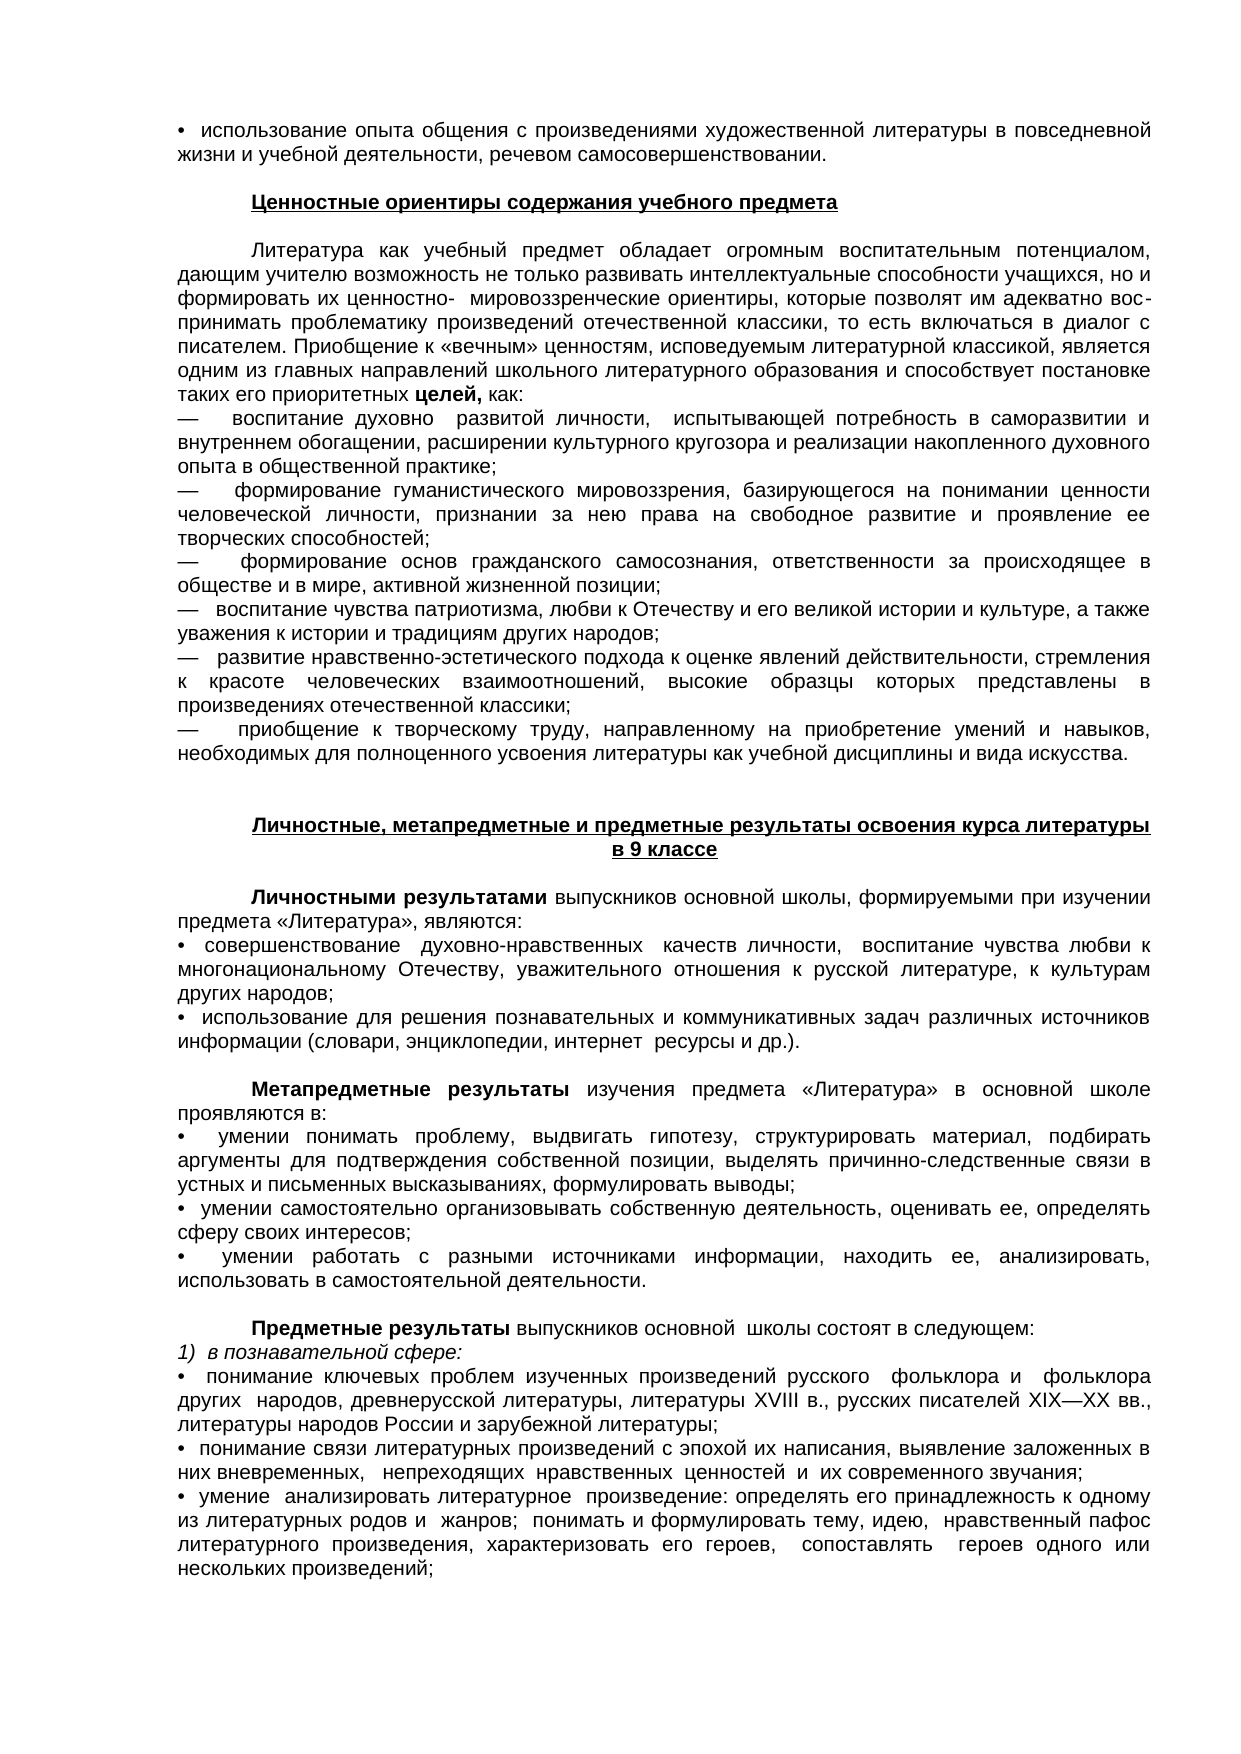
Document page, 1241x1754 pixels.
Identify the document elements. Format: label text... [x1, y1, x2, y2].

text 1) в познавательной сфере: [177, 1340, 1152, 1364]
text • умении понимать проблему, выдвигать гипотезу, структурировать материал, подбирать аргументы для подтверждения собственной позиции, выделять причинно-следственные связи в устных и письменных высказываниях, формулировать выводы; [177, 1124, 1152, 1196]
text • использование опыта общения с произведениями художественной литературы в повседневной жизни и учебной деятельности, речевом самосовершенствовании. [177, 118, 1152, 166]
text • умении работать с разными источниками информации, находить ее, анализировать, использовать в самостоятельной деятельности. [177, 1244, 1152, 1292]
text Ценностные ориентиры содержания учебного предмета [177, 190, 1152, 214]
text Предметные результаты выпускников основной школы состоят в следующем: [177, 1316, 1152, 1340]
text Метапредметные результаты изучения предмета «Литература» в основной школе проявляются в: [177, 1076, 1152, 1124]
text — воспитание духовно развитой личности, испытывающей потребность в саморазвитии и внутреннем обогащении, расширении культурного кругозора и реализации накопленного духовного опыта в общественной практике; [177, 406, 1152, 477]
text • совершенствование духовно-нравственных качеств личности, воспитание чувства любви к многонациональному Отечеству, уважительного отношения к русской литературе, к культурам других народов; [177, 933, 1152, 1004]
text • умении самостоятельно организовывать собственную деятельность, оценивать ее, определять сферу своих интересов; [177, 1196, 1152, 1244]
text • понимание связи литературных произведений с эпохой их написания, выявление заложенных в них вневременных, непреходящих нравственных ценностей и их современного звучания; [177, 1436, 1152, 1484]
text • использование для решения познавательных и коммуникативных задач различных источников информации (словари, энциклопедии, интернет ресурсы и др.). [177, 1004, 1152, 1052]
text • понимание ключевых проблем изученных произведений русского фольклора и фольклора других народов, древнерусской литературы, литературы XVIII в., русских писателей XIX—XX вв., литературы народов России и зарубежной литературы; [177, 1364, 1152, 1436]
text Литература как учебный предмет обладает огромным воспитательным потенциалом, дающим учителю возможность не только развивать интеллектуальные способности учащихся, но и формировать их ценностно- мировоззренческие ориентиры, которые позволят им адекватно воспринимать проблематику произведений отечественной классики, то есть включаться в диалог с писателем. Приобщение к «вечным» ценностям, исповедуемым литературной классикой, является одним из главных направлений школьного литературного образования и способствует постановке таких его приоритетных целей, как: [177, 238, 1152, 406]
text • умение анализировать литературное произведение: определять его принадлежность к одному из литературных родов и жанров; понимать и формулировать тему, идею, нравственный пафос литературного произведения, характеризовать его героев, сопоставлять героев одного или нескольких произведений; [177, 1484, 1152, 1579]
text — формирование гуманистического мировоззрения, базирующегося на понимании ценности человеческой личности, признании за нею права на свободное развитие и проявление ее творческих способностей; [177, 477, 1152, 549]
text — воспитание чувства патриотизма, любви к Отечеству и его великой истории и культуре, а также уважения к истории и традициям других народов; [177, 597, 1152, 645]
text — развитие нравственно-эстетического подхода к оценке явлений действительности, стремления к красоте человеческих взаимоотношений, высокие образцы которых представлены в произведениях отечественной классики; [177, 645, 1152, 717]
text — формирование основ гражданского самосознания, ответственности за происходящее в обществе и в мире, активной жизненной позиции; [177, 549, 1152, 597]
text — приобщение к творческому труду, направленному на приобретение умений и навыков, необходимых для полноценного усвоения литературы как учебной дисциплины и вида искусства. [177, 717, 1152, 765]
text Личностные, метапредметные и предметные результаты освоения курса литературы в 9 классе [177, 813, 1152, 861]
text Личностными результатами выпускников основной школы, формируемыми при изучении предмета «Литература», являются: [177, 885, 1152, 933]
